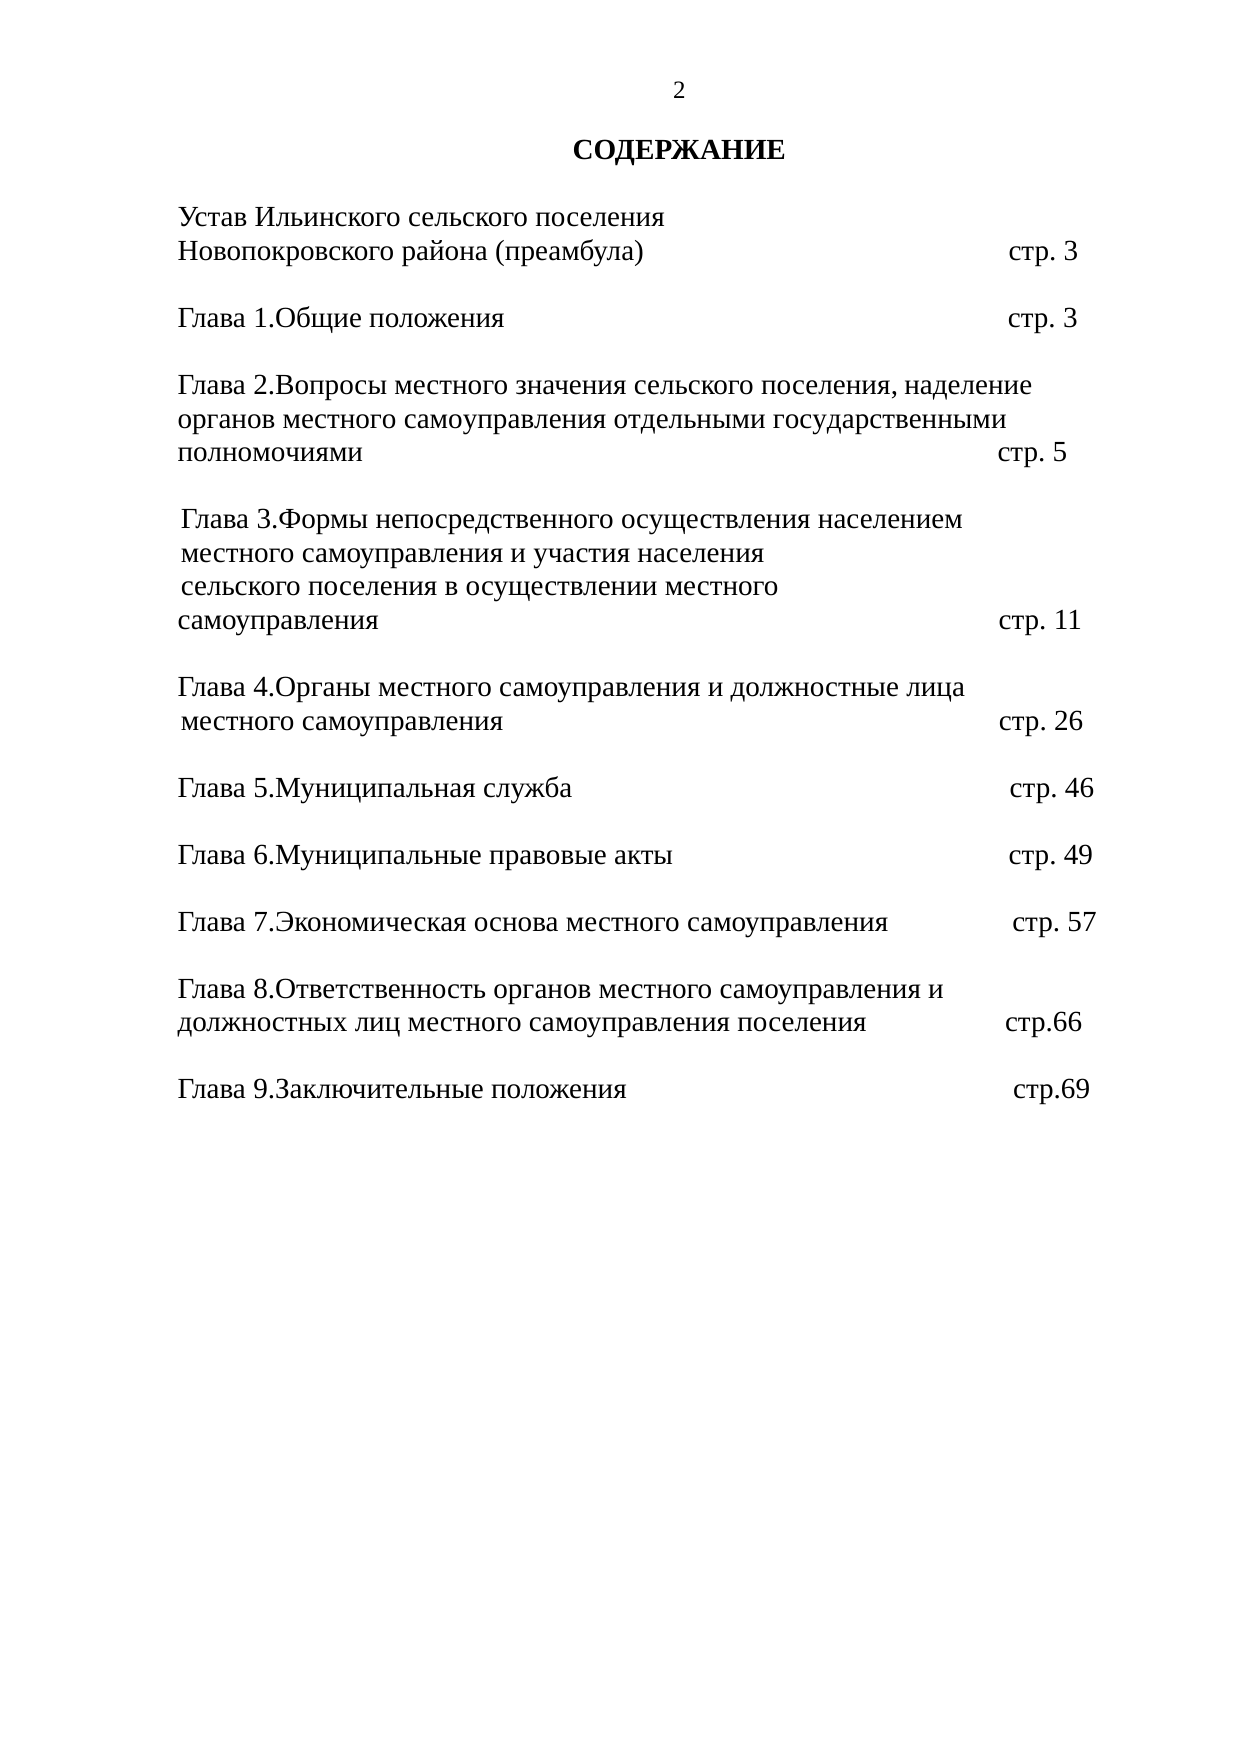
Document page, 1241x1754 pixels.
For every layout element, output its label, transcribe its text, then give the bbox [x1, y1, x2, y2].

table_cell Глава 1.Общие положения стр. 3 [177, 300, 1137, 367]
table_cell Глава 6.Муниципальные правовые акты стр. 49 [177, 837, 1137, 904]
table_cell Глава 4.Органы местного самоуправления и должностные лица местного самоуправления стр. 26 [177, 669, 1137, 770]
table_cell Глава 5.Муниципальная служба стр. 46 [177, 770, 1137, 837]
table_header Устав Ильинского сельского поселения Новопокровского района (преамбула) стр. 3 [177, 200, 1137, 300]
table_cell Глава 8.Ответственность органов местного самоуправления и должностных лиц местного самоуправления поселения стр.66 [177, 971, 1137, 1072]
table_cell Глава 3.Формы непосредственного осуществления населением местного самоуправления и участия населения сельского поселения в осуществлении местного самоуправления стр. 11 [177, 501, 1137, 669]
table_cell Глава 9.Заключительные положения стр.69 [177, 1072, 1137, 1139]
table_cell Глава 2.Вопросы местного значения сельского поселения, наделение органов местного самоуправления отдельными государственными полномочиями стр. 5 [177, 367, 1137, 501]
table_cell Глава 7.Экономическая основа местного самоуправления стр. 57 [177, 904, 1137, 971]
text СОДЕРЖАНИЕ [177, 132, 1181, 166]
